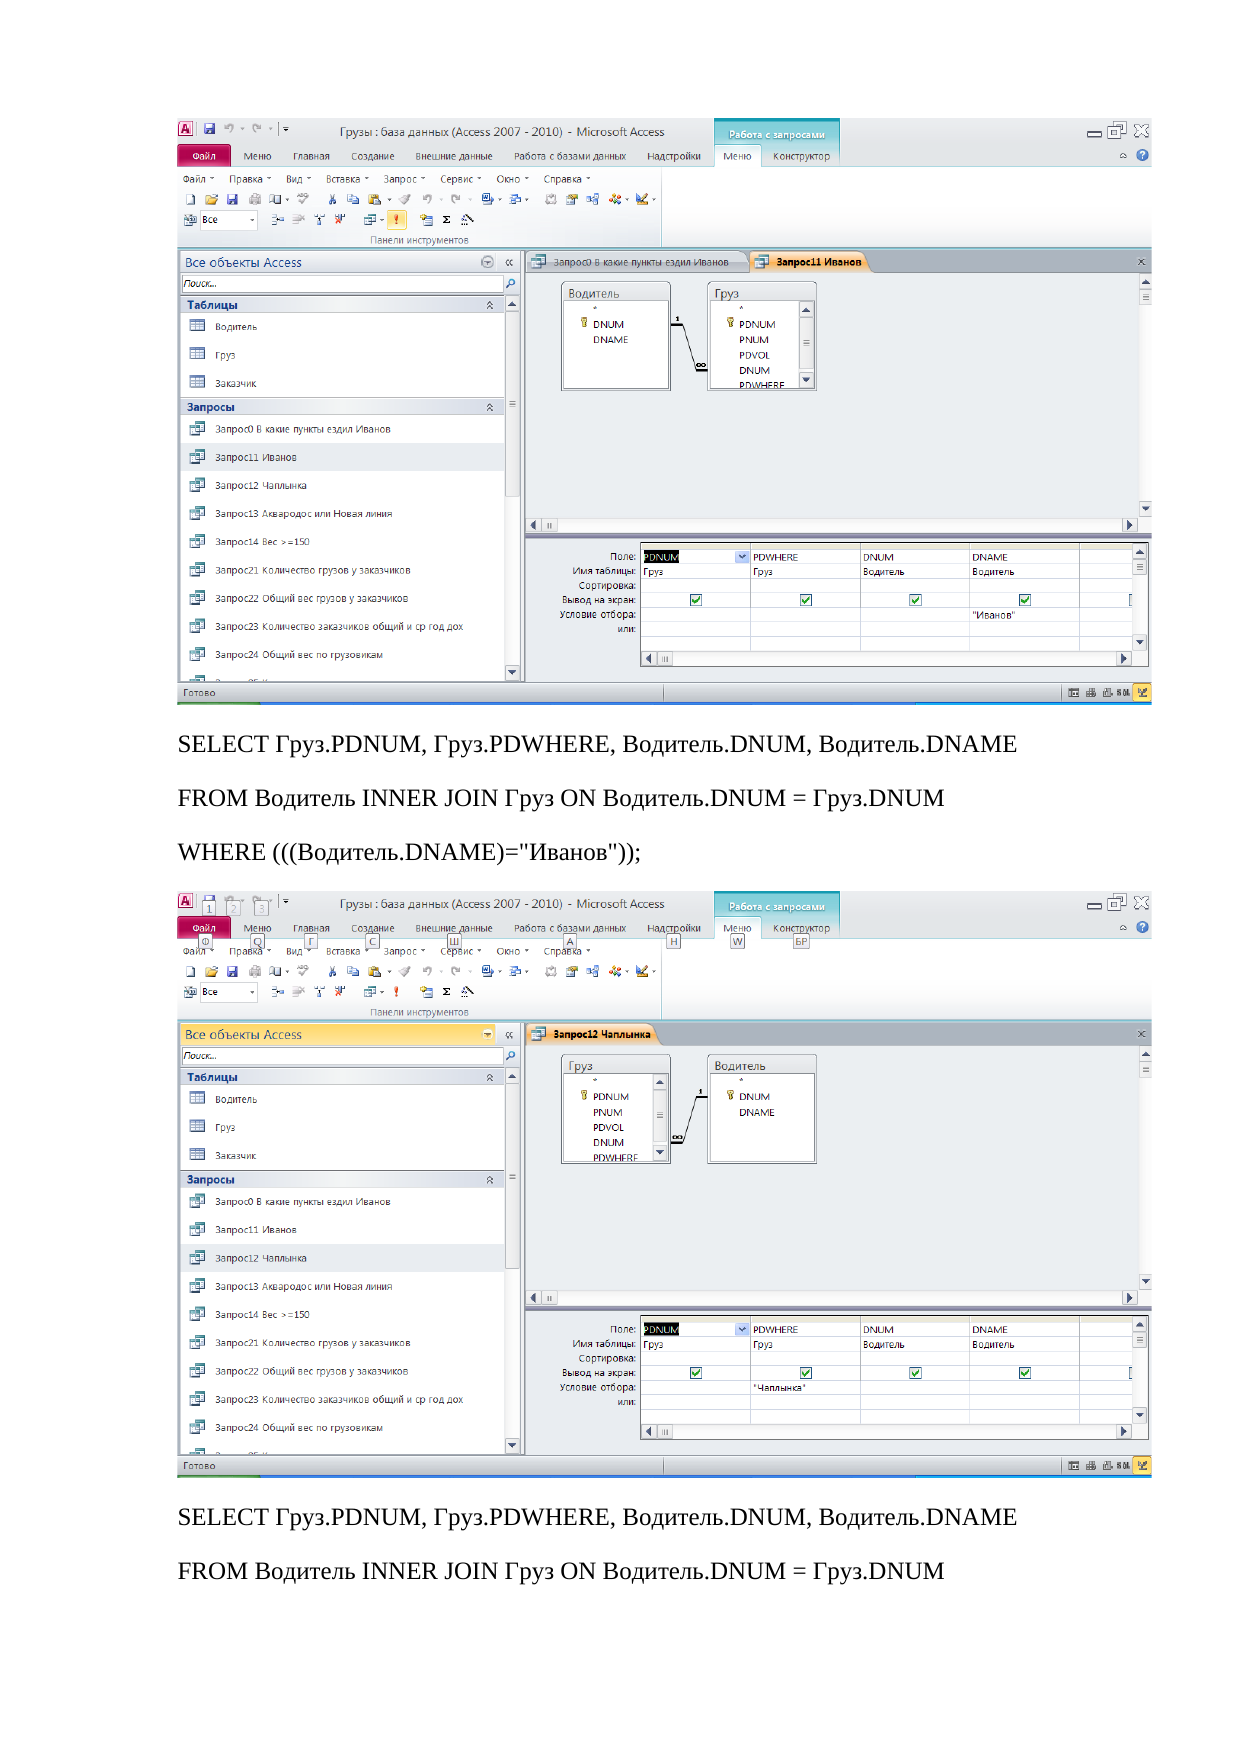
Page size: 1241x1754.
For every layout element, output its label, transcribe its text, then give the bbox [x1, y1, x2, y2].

text WHERE (((Водитель.DNAME)="Иванов")); [177, 837, 1152, 866]
picture [177, 118, 1152, 705]
picture [177, 891, 1152, 1478]
text SELECT Груз.PDNUM, Груз.PDWHERE, Водитель.DNUM, Водитель.DNAME [177, 729, 1152, 758]
text SELECT Груз.PDNUM, Груз.PDWHERE, Водитель.DNUM, Водитель.DNAME [177, 1502, 1152, 1531]
text FROM Водитель INNER JOIN Груз ON Водитель.DNUM = Груз.DNUM [177, 1556, 1152, 1585]
text FROM Водитель INNER JOIN Груз ON Водитель.DNUM = Груз.DNUM [177, 783, 1152, 812]
